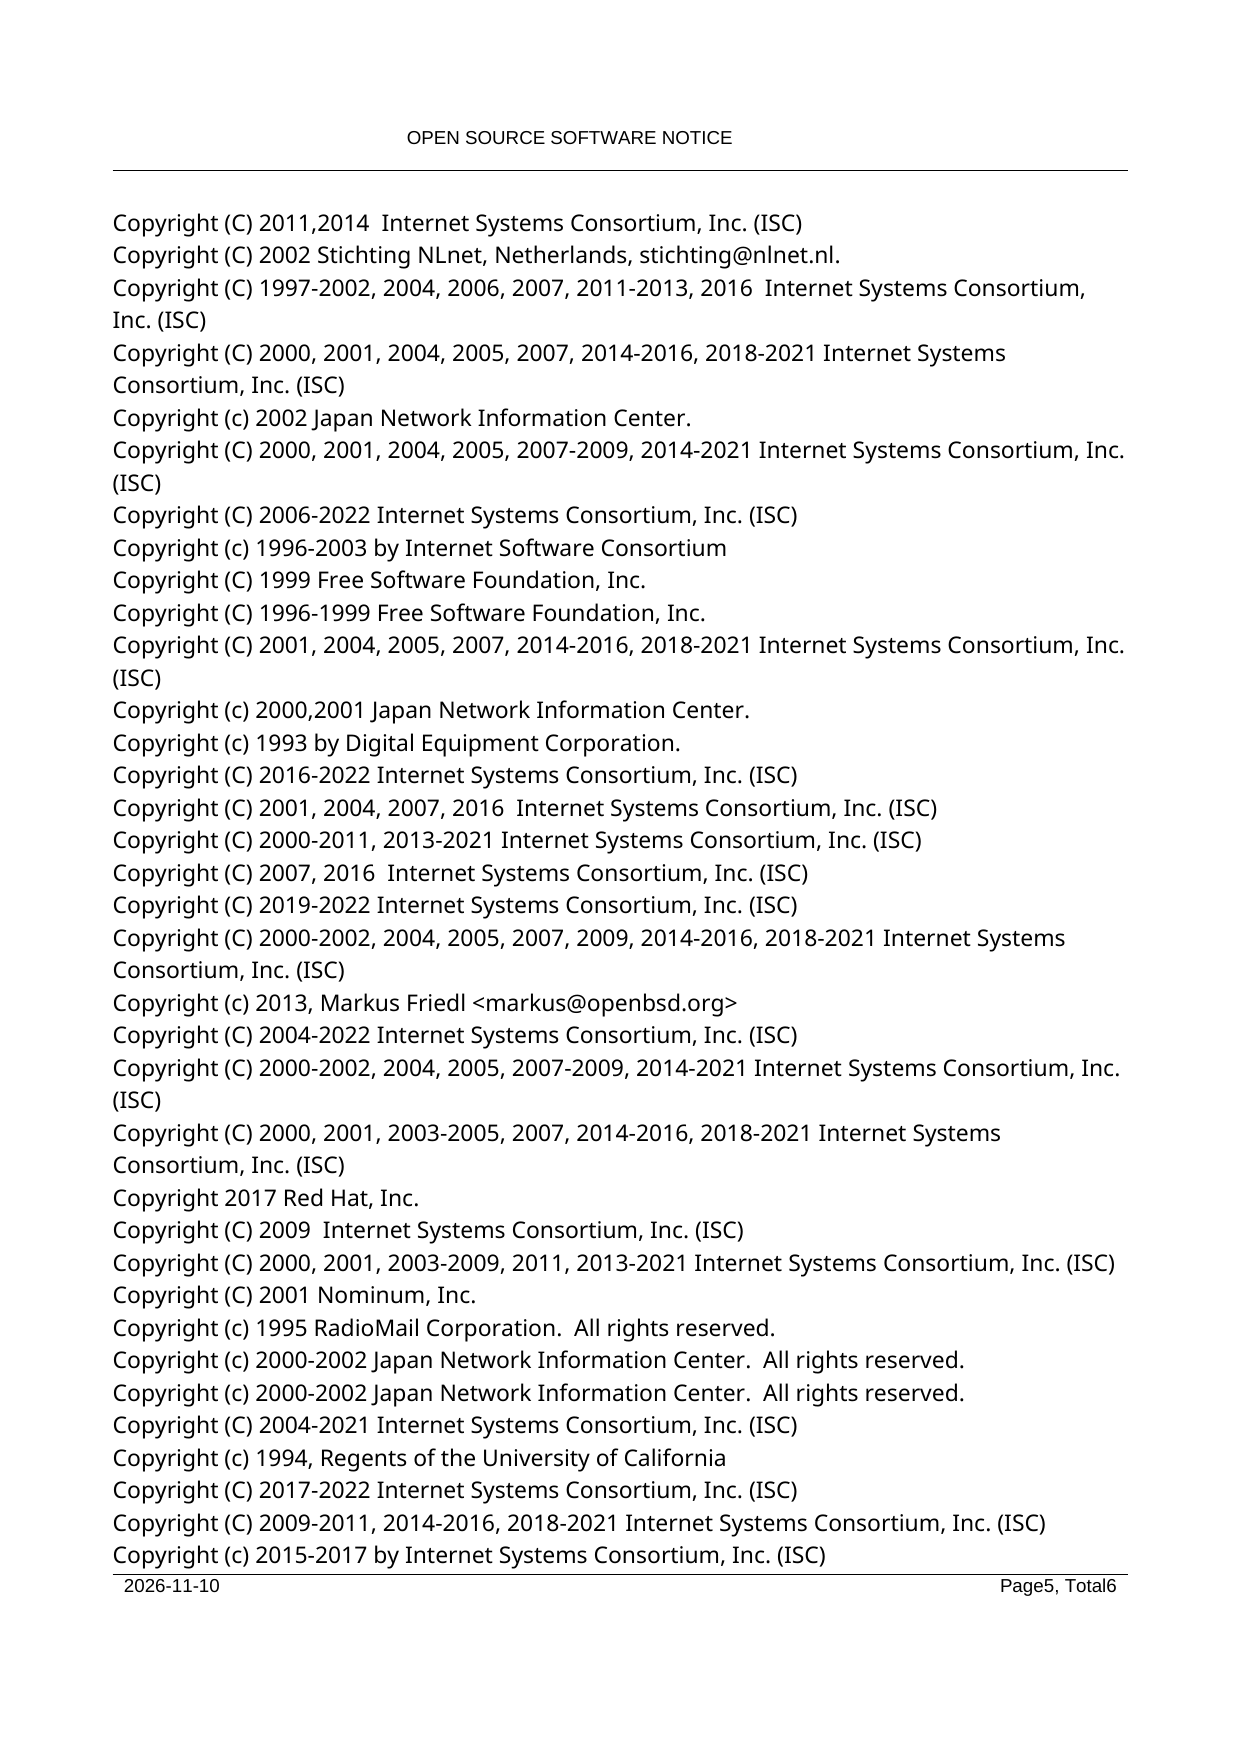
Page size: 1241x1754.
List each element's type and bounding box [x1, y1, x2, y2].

text [112, 206, 1128, 1571]
